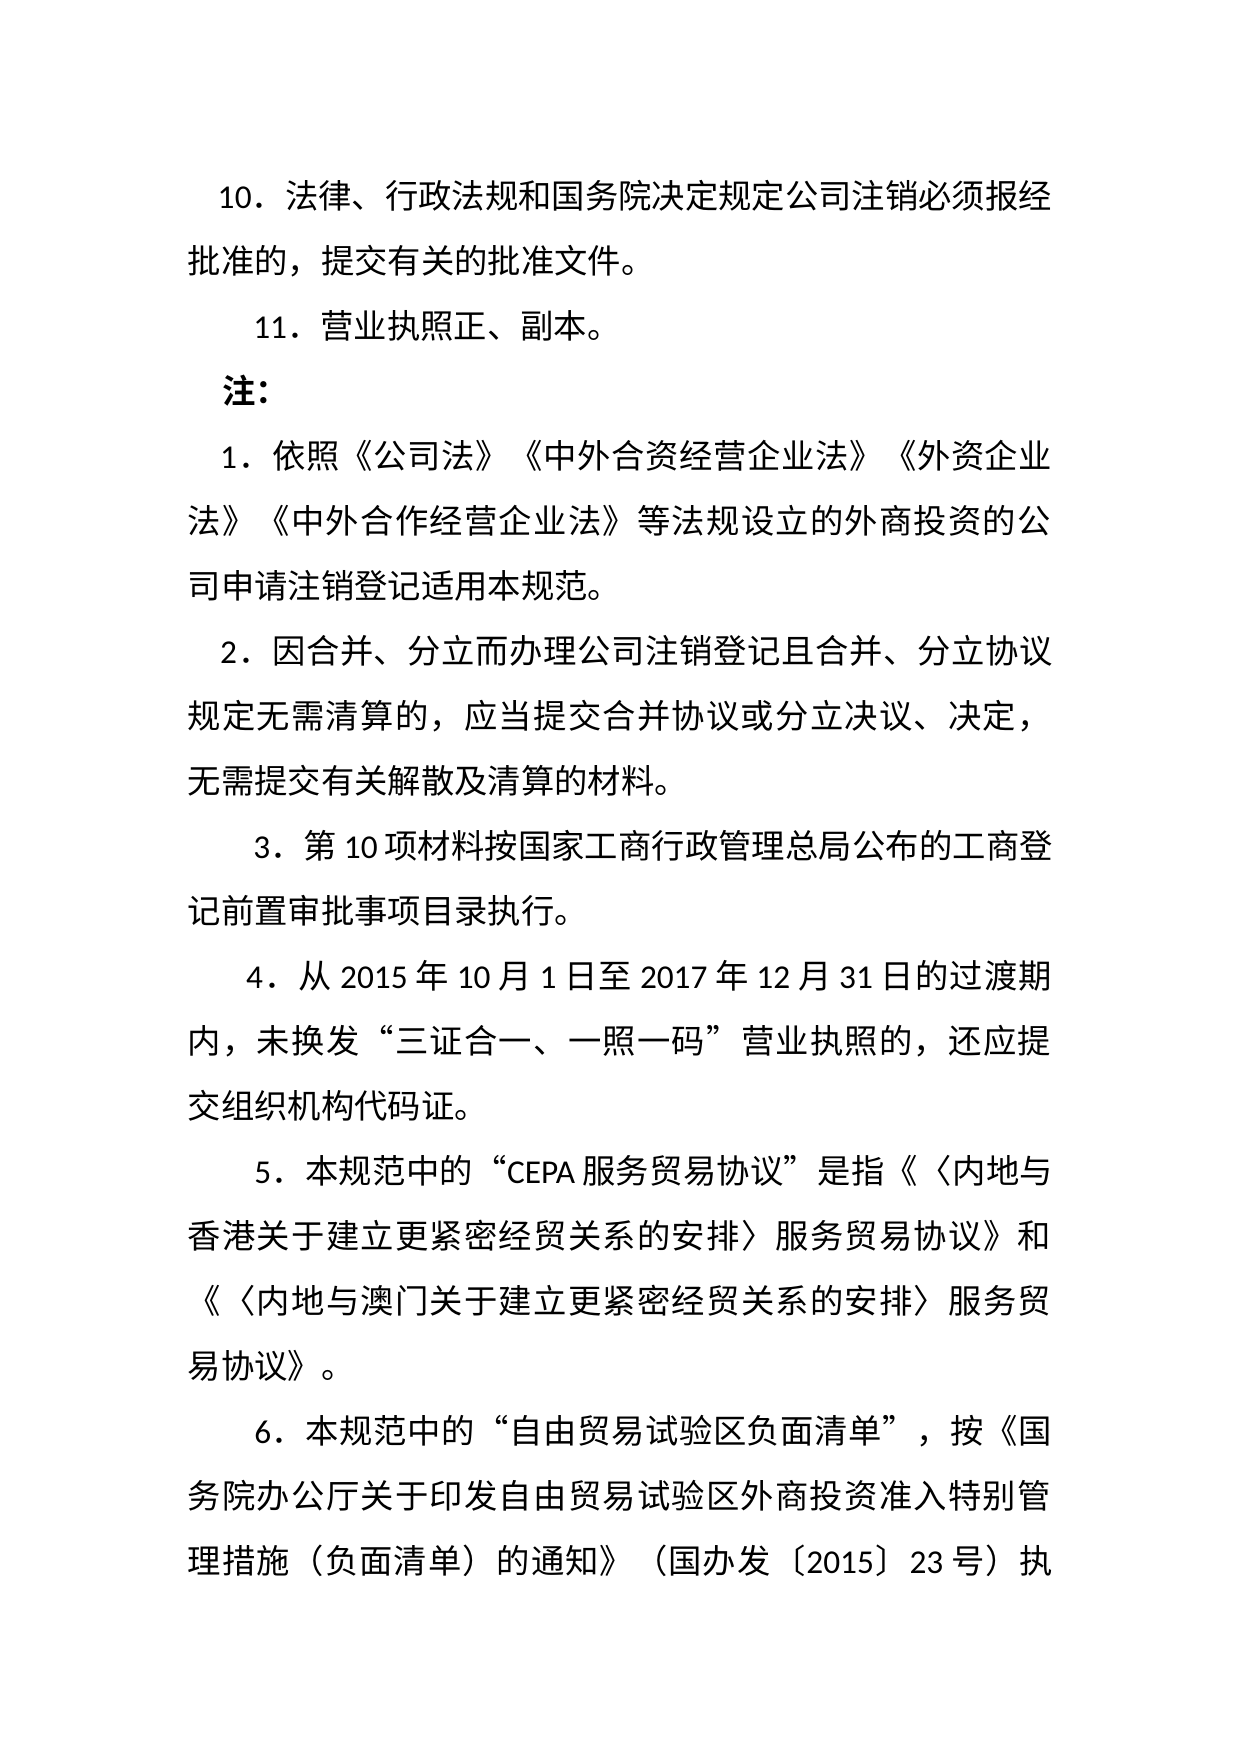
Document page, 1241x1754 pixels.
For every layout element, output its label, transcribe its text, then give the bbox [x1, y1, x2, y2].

text 2．因合并、分立而办理公司注销登记且合并、分立协议规定无需清算的，应当提交合并协议或分立决议、决定，无需提交有关解散及清算的材料。 [187, 617, 1053, 812]
text 3．第10项材料按国家工商行政管理总局公布的工商登记前置审批事项目录执行。 [187, 812, 1053, 942]
text 4．从2015年10月1日至2017年12月31日的过渡期内，未换发“三证合一、一照一码”营业执照的，还应提交组织机构代码证。 [187, 942, 1053, 1137]
text 10．法律、行政法规和国务院决定规定公司注销必须报经批准的，提交有关的批准文件。 [187, 162, 1053, 292]
text 5．本规范中的“CEPA服务贸易协议”是指《〈内地与香港关于建立更紧密经贸关系的安排〉服务贸易协议》和《〈内地与澳门关于建立更紧密经贸关系的安排〉服务贸易协议》。 [187, 1137, 1053, 1397]
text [187, 1397, 1053, 1592]
text 11．营业执照正、副本。 [187, 292, 1053, 357]
text 注： [187, 357, 1053, 422]
text 1．依照《公司法》《中外合资经营企业法》《外资企业法》《中外合作经营企业法》等法规设立的外商投资的公司申请注销登记适用本规范。 [187, 422, 1053, 617]
